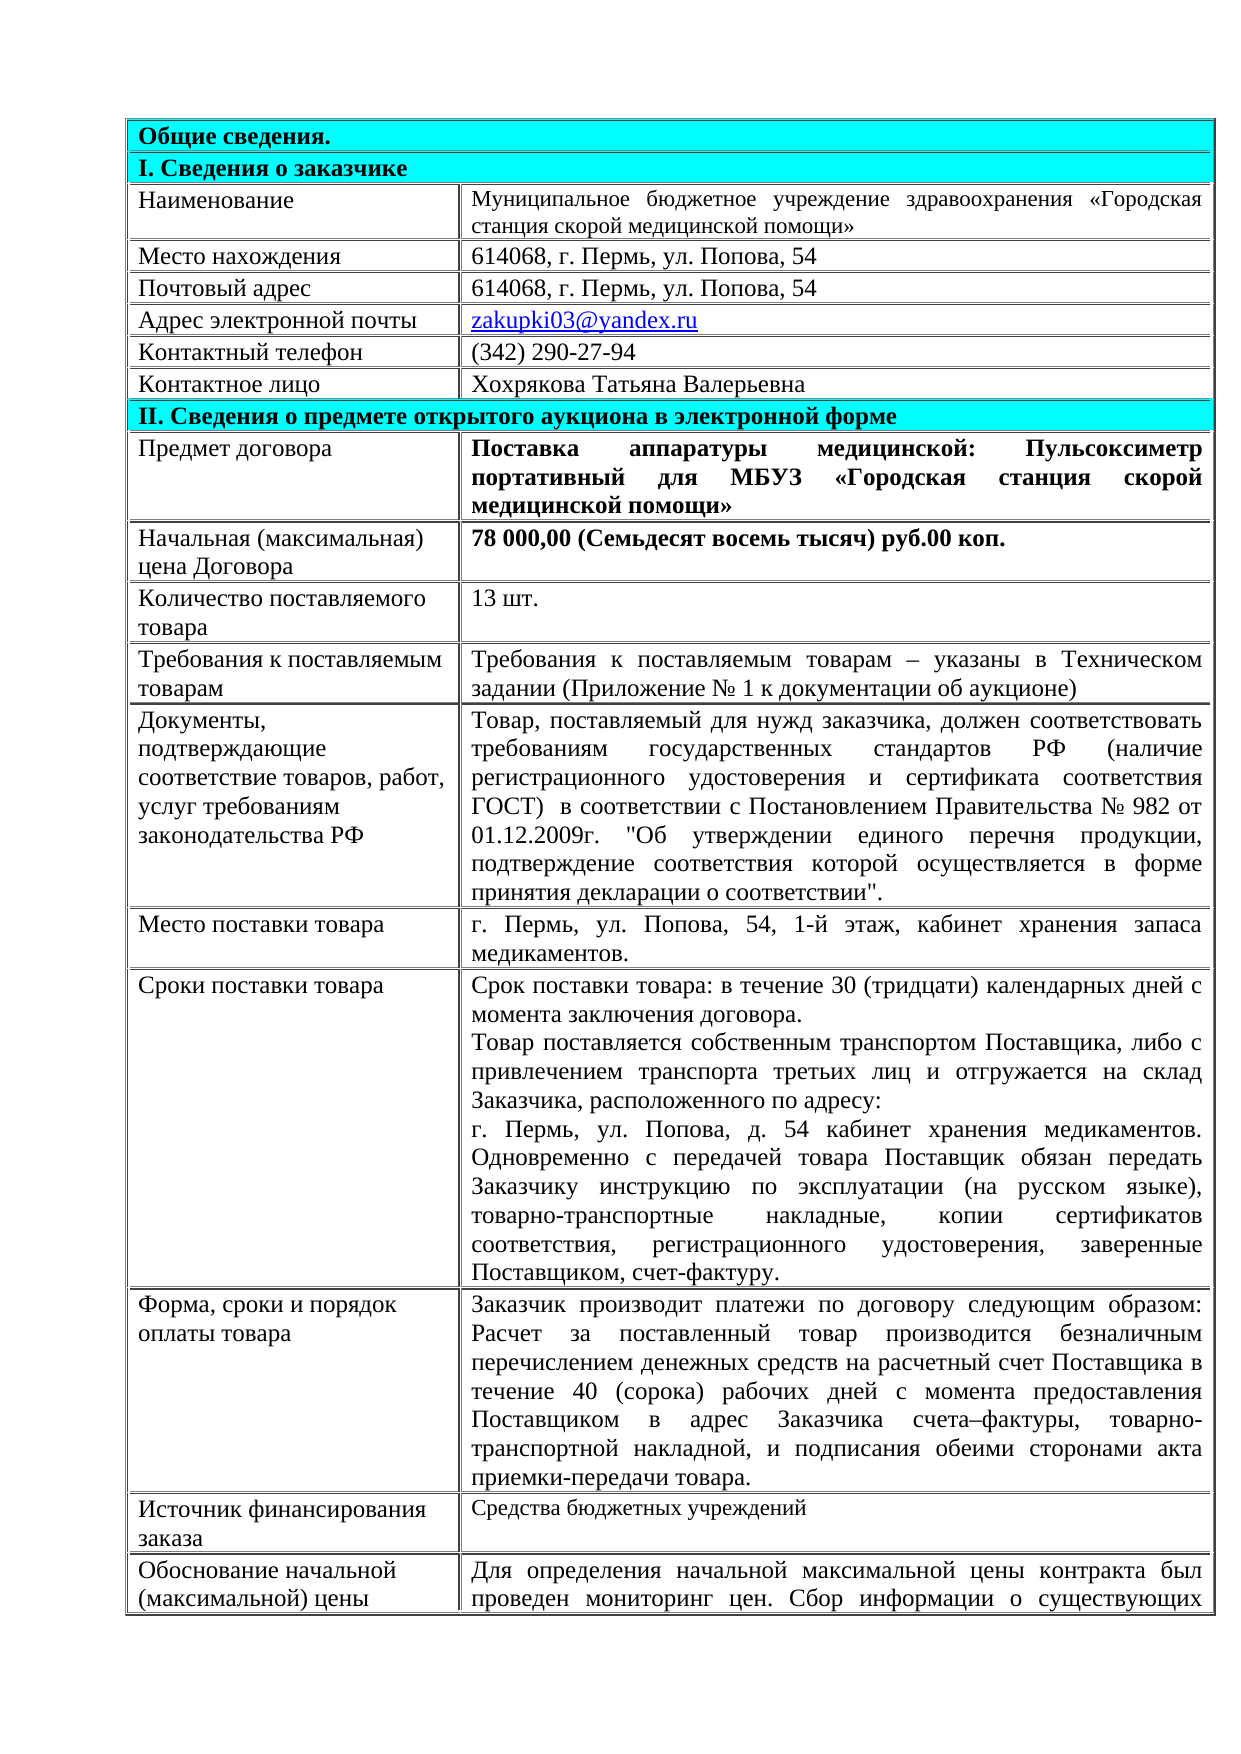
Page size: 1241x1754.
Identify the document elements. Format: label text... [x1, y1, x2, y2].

table_cell г. Пермь, ул. Попова, 54, 1-й этаж, кабинет хранения запаса медикаментов. [462, 906, 1213, 967]
table_cell . Пермь, ул. Попова, 54 [462, 270, 1213, 302]
table_cell 13 шт. [462, 580, 1213, 641]
table_cell zakupki03@yandex.ru [462, 302, 1213, 334]
table_cell Форма, сроки и порядок оплаты товара [128, 1286, 459, 1491]
table_cell Место поставки товара [128, 906, 459, 967]
table_cell Заказчик производит платежи по договору следующим образом: Расчет за поставленный товар производится безналичным перечислением денежных средств на расчетный счет Поставщика в течение 40 (сорока) рабочих дней с момента предоставления Поставщиком в адрес Заказчика счета–фактуры, товарно-транспортной накладной, и подписания обеими сторонами акта приемки-передачи товара. [462, 1286, 1213, 1491]
table_cell Наименование [128, 182, 459, 238]
table_cell Средства бюджетных учреждений [462, 1491, 1213, 1551]
table_header Общие сведения. [128, 121, 1213, 150]
table_cell Товар, поставляемый для нужд заказчика, должен соответствовать требованиям государственных стандартов РФ (наличие регистрационного удостоверения и сертификата соответствия ГОСТ) в соответствии с Постановлением Правительства № 982 от 01.12.2009г. "Об утверждении единого перечня продукции, подтверждение соответствия которой осуществляется в форме принятия декларации о соответствии". [462, 702, 1213, 906]
table_cell Адрес электронной почты [128, 302, 459, 334]
table_cell Источник финансирования заказа [128, 1491, 459, 1551]
table_cell II. Сведения о предмете открытого аукциона в электронной форме [128, 398, 1213, 430]
table_cell Документы, подтверждающие соответствие товаров, работ, услуг требованиям законодательства РФ [128, 702, 458, 906]
table_cell Требования к поставляемым товарам – указаны в Техническом задании (Приложение № 1 к документации об аукционе) [462, 641, 1213, 702]
table_cell (342) 290-27-94 [462, 334, 1213, 366]
table_cell Муниципальное бюджетное учреждение здравоохранения «Городская станция скорой медицинской помощи» [462, 182, 1213, 238]
table_cell Начальная (максимальная) цена Договора [127, 519, 460, 580]
table_cell Место нахождения [128, 238, 459, 270]
table_cell Хохрякова Татьяна Валерьевна [462, 366, 1213, 398]
table_cell Сроки поставки товара [128, 967, 459, 1286]
table_cell . Пермь, ул. Попова, 54 [462, 238, 1213, 270]
table_cell Срок поставки товара: в течение 30 (тридцати) календарных дней с момента заключения договора. Товар поставляется собственным транспортом Поставщика, либо с привлечением транспорта третьих лиц и отгружается на склад Заказчика, расположенного по адресу: г. Пермь, ул. Попова, д. 54 кабинет хранения медикаментов. Одновременно с передачей товара Поставщик обязан передать Заказчику инструкцию по эксплуатации (на русском языке), товарно-транспортные накладные, копии сертификатов соответствия, регистрационного удостоверения, заверенные Поставщиком, счет-фактуру. [462, 967, 1213, 1286]
table_cell Требования к поставляемым товарам [128, 641, 459, 702]
table_cell Контактное лицо [128, 366, 459, 398]
table_cell Контактный телефон [128, 334, 459, 366]
table_cell Почтовый адрес [128, 270, 459, 302]
table_cell Предмет договора [128, 430, 459, 519]
table_cell 78 000,00 (Семьдесят восемь тысяч) руб.00 коп. [460, 519, 1214, 580]
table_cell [460, 1551, 1214, 1612]
table_cell Количество поставляемого товара [128, 580, 459, 641]
table_cell I. Сведения о заказчике [128, 150, 1213, 182]
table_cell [127, 1551, 460, 1612]
table_cell Поставка аппаратуры медицинской: Пульсоксиметр портативный для МБУЗ «Городская станция скорой медицинской помощи» [462, 430, 1213, 519]
